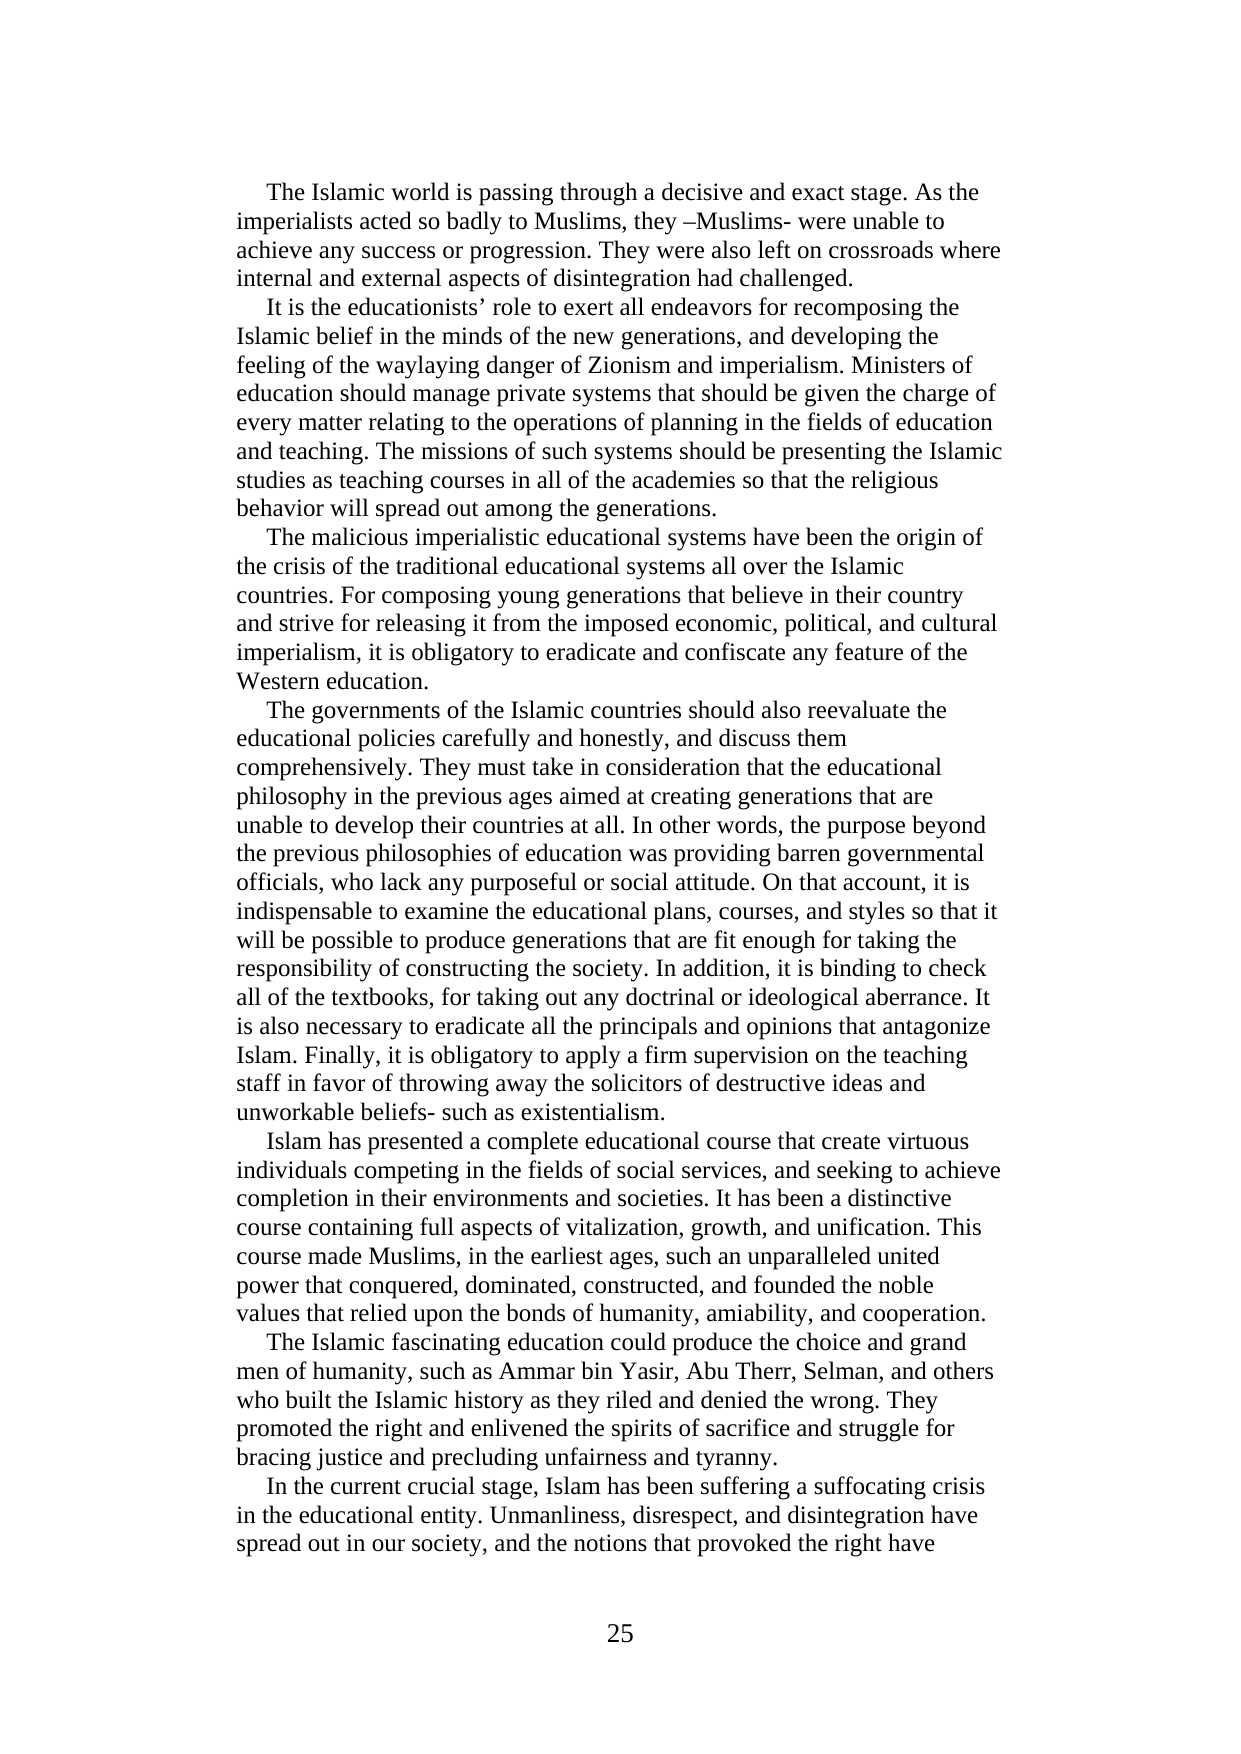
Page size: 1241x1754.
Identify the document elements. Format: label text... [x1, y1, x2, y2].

text The Islamic fascinating education could produce the choice and grand men of humanity, such as Ammar bin Yasir, Abu Therr, Selman, and others who built the Islamic history as they riled and denied the wrong. They promoted the right and enlivened the spirits of sacrifice and struggle for bracing justice and precluding unfairness and tyranny. [236, 1327, 1004, 1471]
text The Islamic world is passing through a decisive and exact stage. As the imperialists acted so badly to Muslims, they –Muslims- were unable to achieve any success or progression. They were also left on crossroads where internal and external aspects of disintegration had challenged. [236, 177, 1004, 292]
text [236, 1471, 1004, 1557]
text The governments of the Islamic countries should also reevaluate the educational policies carefully and honestly, and discuss them comprehensively. They must take in consideration that the educational philosophy in the previous ages aimed at creating generations that are unable to develop their countries at all. In other words, the purpose beyond the previous philosophies of education was providing barren governmental officials, who lack any purposeful or social attitude. On that account, it is indispensable to examine the educational plans, courses, and styles so that it will be possible to produce generations that are fit enough for taking the responsibility of constructing the society. In addition, it is binding to check all of the textbooks, for taking out any doctrinal or ideological aberrance. It is also necessary to eradicate all the principals and opinions that antagonize Islam. Finally, it is obligatory to apply a firm supervision on the teaching staff in favor of throwing away the solicitors of destructive ideas and unworkable beliefs- such as existentialism. [236, 695, 1004, 1126]
text Islam has presented a complete educational course that create virtuous individuals competing in the fields of social services, and seeking to achieve completion in their environments and societies. It has been a distinctive course containing full aspects of vitalization, growth, and unification. This course made Muslims, in the earliest ages, such an unparalleled united power that conquered, dominated, constructed, and founded the noble values that relied upon the bonds of humanity, amiability, and cooperation. [236, 1126, 1004, 1327]
text The malicious imperialistic educational systems have been the origin of the crisis of the traditional educational systems all over the Islamic countries. For composing young generations that believe in their country and strive for releasing it from the imposed economic, political, and cultural imperialism, it is obligatory to eradicate and confiscate any feature of the Western education. [236, 522, 1004, 695]
text It is the educationists’ role to exert all endeavors for recomposing the Islamic belief in the minds of the new generations, and developing the feeling of the waylaying danger of Zionism and imperialism. Ministers of education should manage private systems that should be given the charge of every matter relating to the operations of planning in the fields of education and teaching. The missions of such systems should be presenting the Islamic studies as teaching courses in all of the academies so that the religious behavior will spread out among the generations. [236, 292, 1004, 522]
